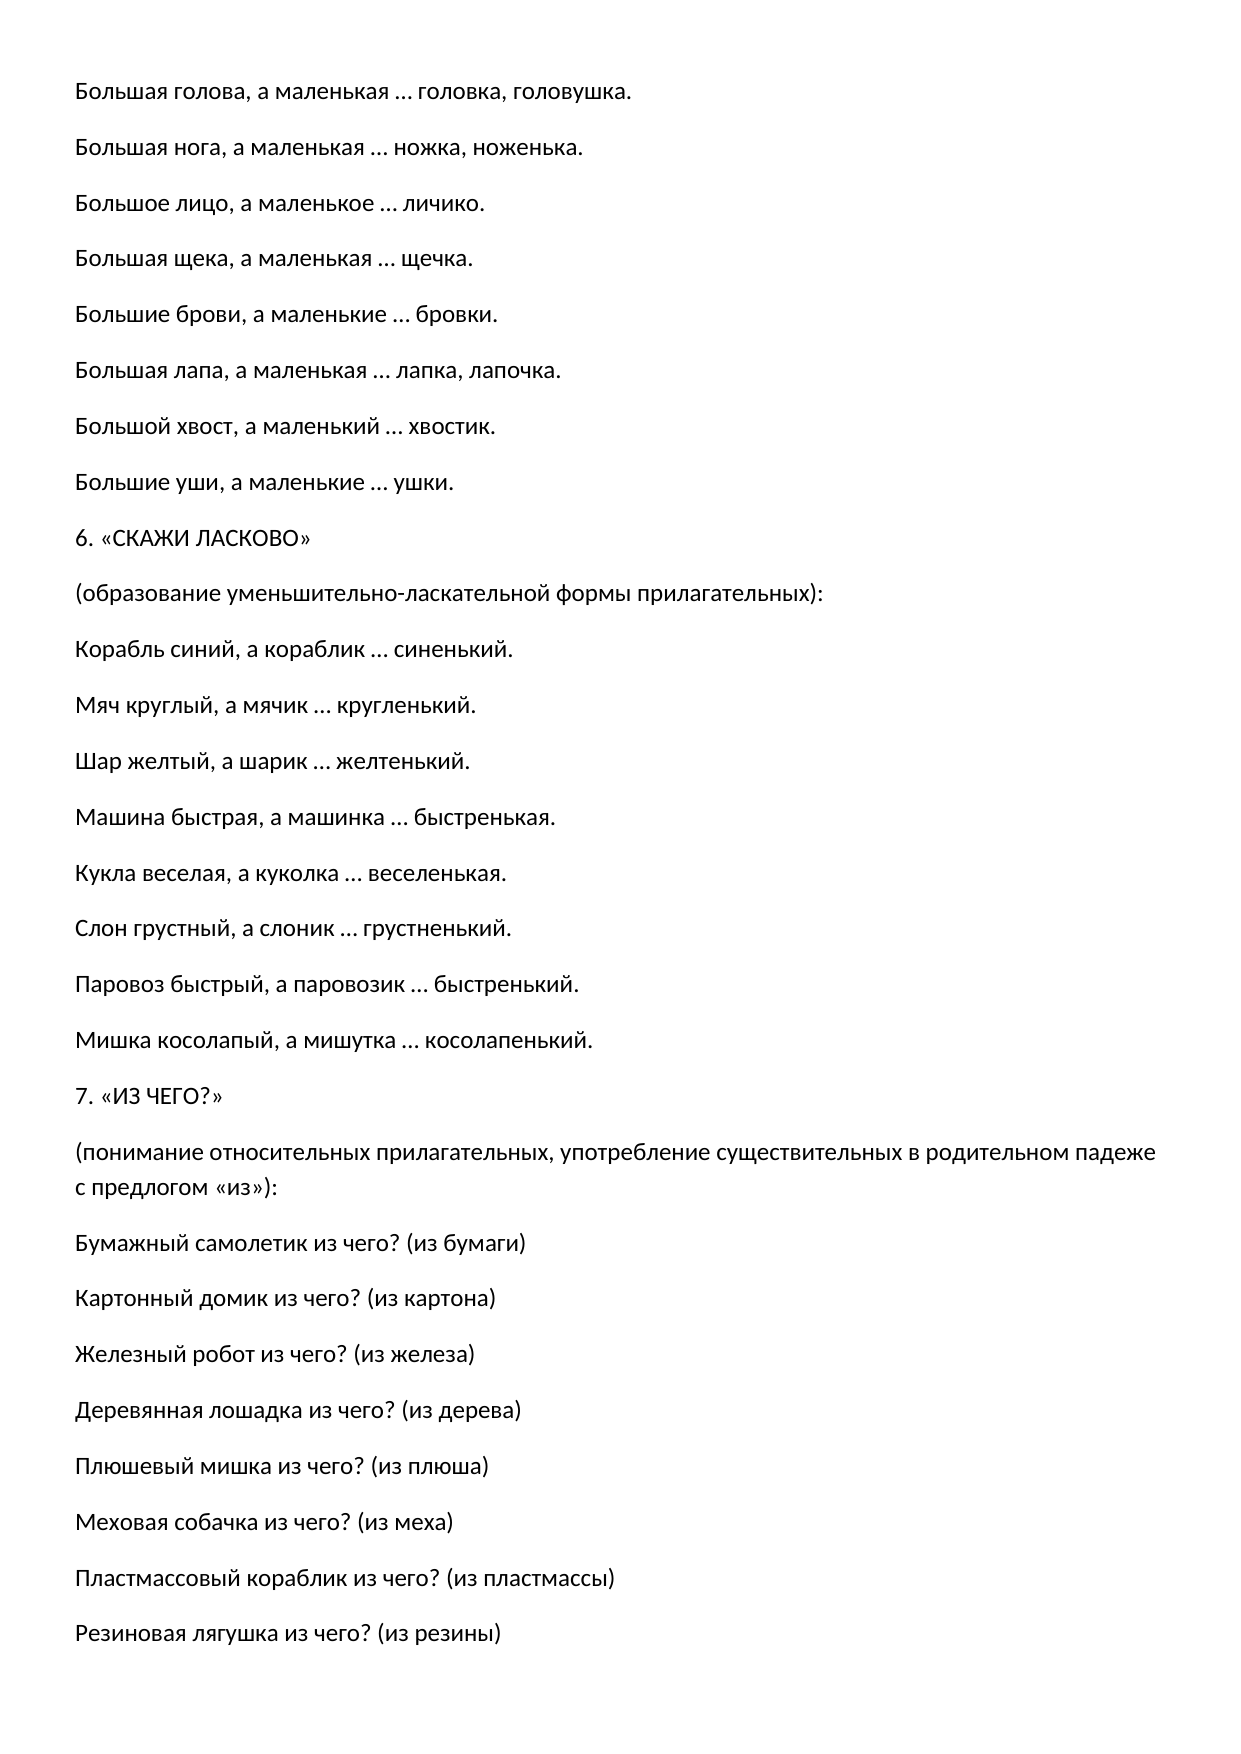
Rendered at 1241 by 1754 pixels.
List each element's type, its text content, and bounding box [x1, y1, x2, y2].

text Пластмассовый кораблик из чего? (из пластмассы) [75, 1562, 1165, 1592]
text Большое лицо, а маленькое … личико. [75, 187, 1165, 217]
text Картонный домик из чего? (из картона) [75, 1282, 1165, 1313]
text Резиновая лягушка из чего? (из резины) [75, 1617, 1165, 1648]
text Деревянная лошадка из чего? (из дерева) [75, 1394, 1165, 1425]
text Корабль синий, а кораблик … синенький. [75, 633, 1165, 664]
text Паровоз быстрый, а паровозик … быстренький. [75, 968, 1165, 999]
text Меховая собачка из чего? (из меха) [75, 1506, 1165, 1536]
text Большая голова, а маленькая … головка, головушка. [75, 75, 1165, 106]
text (понимание относительных прилагательных, употребление существительных в родительном падеже с предлогом «из»): [75, 1136, 1165, 1201]
text Большие уши, а маленькие … ушки. [75, 466, 1165, 496]
text Бумажный самолетик из чего? (из бумаги) [75, 1227, 1165, 1257]
text Мишка косолапый, а мишутка … косолапенький. [75, 1024, 1165, 1055]
text Плюшевый мишка из чего? (из плюша) [75, 1450, 1165, 1481]
text Железный робот из чего? (из железа) [75, 1338, 1165, 1369]
text 7. «ИЗ ЧЕГО?» [75, 1080, 1165, 1111]
text Большие брови, а маленькие … бровки. [75, 298, 1165, 329]
text Шар желтый, а шарик … желтенький. [75, 745, 1165, 776]
text Машина быстрая, а машинка … быстренькая. [75, 801, 1165, 831]
text Слон грустный, а слоник … грустненький. [75, 912, 1165, 943]
text Кукла веселая, а куколка … веселенькая. [75, 857, 1165, 887]
text Большая нога, а маленькая … ножка, ноженька. [75, 131, 1165, 161]
text (образование уменьшительно-ласкательной формы прилагательных): [75, 577, 1165, 608]
text Большой хвост, а маленький … хвостик. [75, 410, 1165, 441]
text 6. «СКАЖИ ЛАСКОВО» [75, 522, 1165, 552]
text Большая щека, а маленькая … щечка. [75, 242, 1165, 273]
text Большая лапа, а маленькая … лапка, лапочка. [75, 354, 1165, 385]
text Мяч круглый, а мячик … кругленький. [75, 689, 1165, 720]
